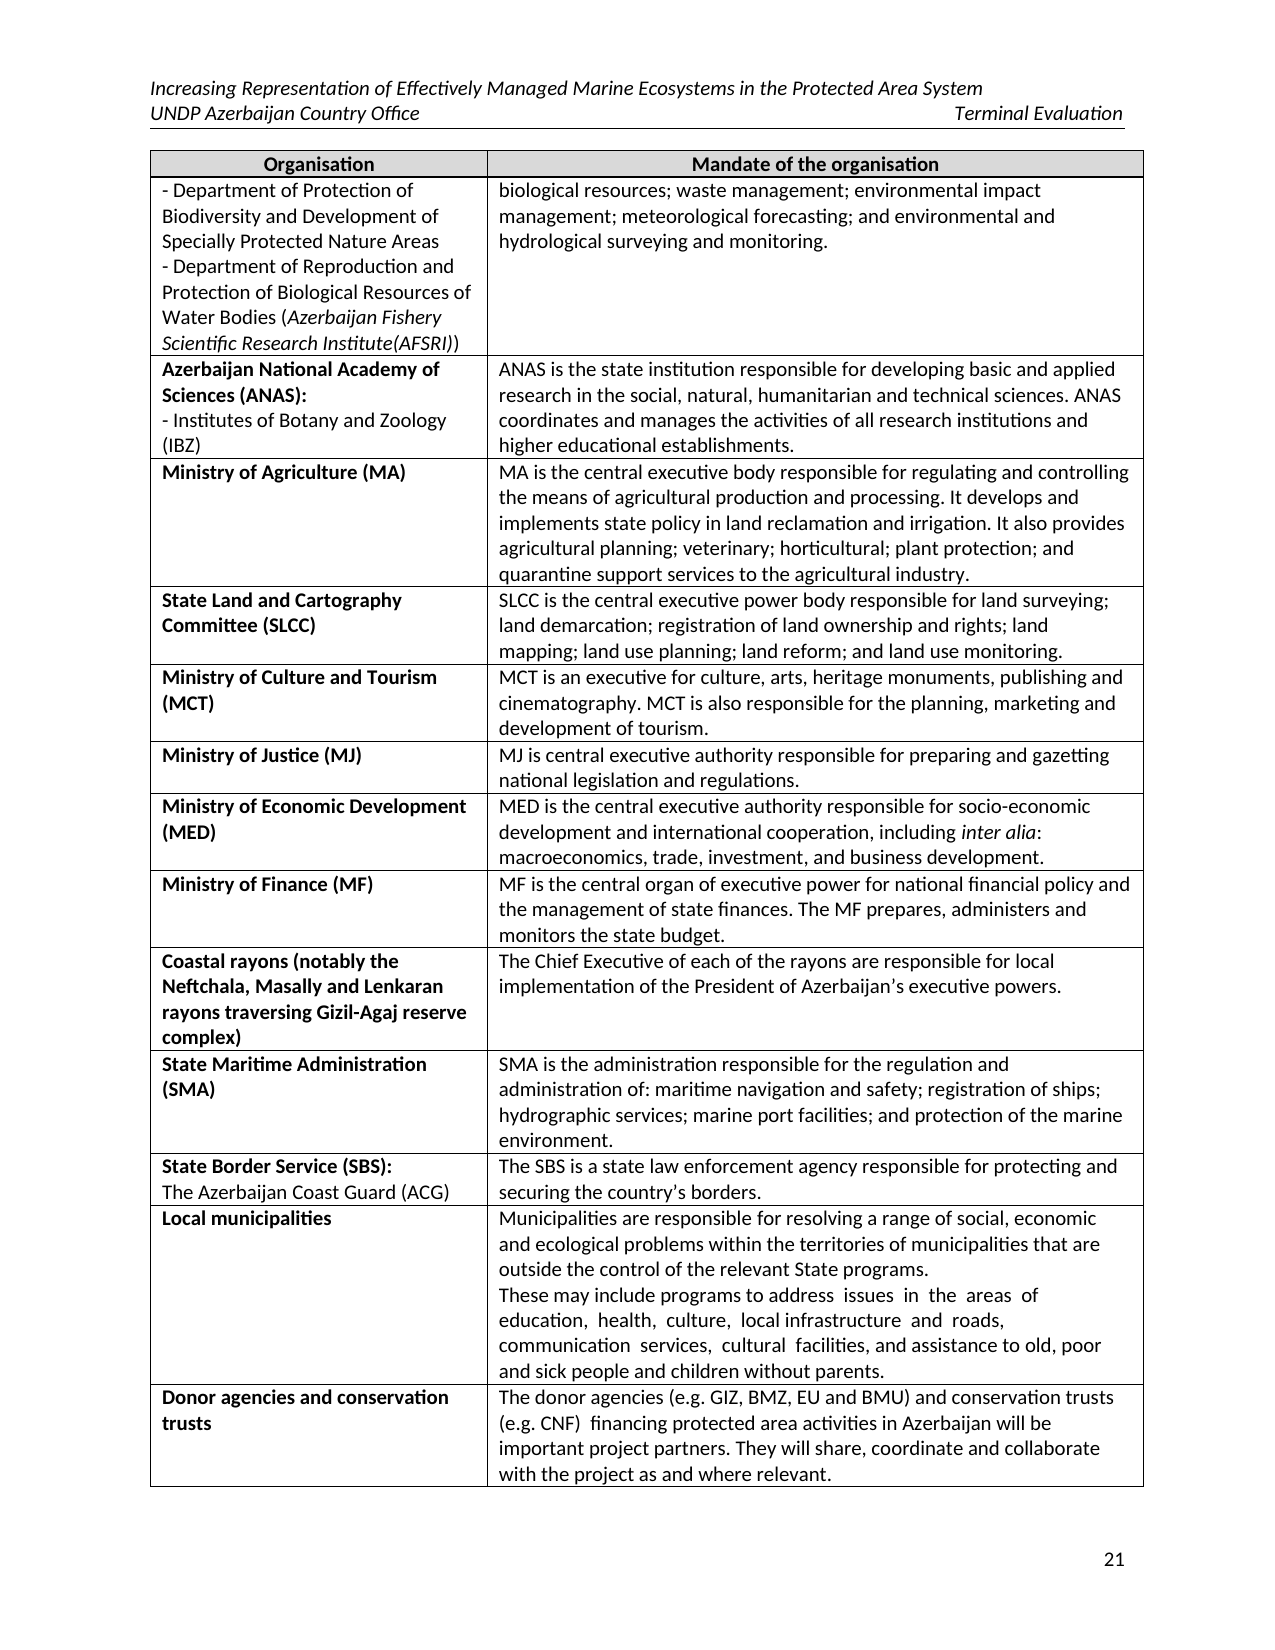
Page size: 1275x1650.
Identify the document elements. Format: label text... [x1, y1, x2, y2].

table_cell SLCC is the central executive power body responsible for land surveying; land demarcation; registration of land ownership and rights; land mapping; land use planning; land reform; and land use monitoring. [488, 587, 1143, 663]
table_cell ANAS is the state institution responsible for developing basic and applied research in the social, natural, humanitarian and technical sciences. ANAS coordinates and manages the activities of all research institutions and higher educational establishments. [488, 356, 1143, 458]
table_cell MCT is an executive for culture, arts, heritage monuments, publishing and cinematography. MCT is also responsible for the planning, marketing and development of tourism. [488, 665, 1143, 741]
table_cell Coastal rayons (notably the Neftchala, Masally and Lenkaran rayons traversing Gizil-Agaj reserve complex) [151, 948, 487, 1050]
table_cell MED is the central executive authority responsible for socio-economic development and international cooperation, including inter alia: macroeconomics, trade, investment, and business development. [488, 794, 1143, 870]
table_cell Ministry of Justice (MJ) [151, 742, 487, 793]
table_cell Ministry of Agriculture (MA) [151, 459, 487, 586]
table_cell Municipalities are responsible for resolving a range of social, economic and ecological problems within the territories of municipalities that are outside the control of the relevant State programs. These may include programs to address issues in the areas of education, health, culture, local infrastructure and roads, communication services, cultural facilities, and assistance to old, poor and sick people and children without parents. [488, 1206, 1143, 1383]
table_cell Ministry of Culture and Tourism (MCT) [151, 665, 487, 741]
table_cell Local municipalities [151, 1206, 487, 1383]
table_cell State Maritime Administration (SMA) [151, 1051, 487, 1153]
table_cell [151, 178, 487, 355]
table_cell MF is the central organ of executive power for national financial policy and the management of state finances. The MF prepares, administers and monitors the state budget. [488, 871, 1143, 947]
table_cell Donor agencies and conservation trusts [151, 1385, 487, 1486]
table_cell Azerbaijan National Academy of Sciences (ANAS): - Institutes of Botany and Zoology (IBZ) [151, 356, 487, 458]
table_cell The donor agencies (e.g. GIZ, BMZ, EU and BMU) and conservation trusts (e.g. CNF) financing protected area activities in Azerbaijan will be important project partners. They will share, coordinate and collaborate with the project as and where relevant. [488, 1385, 1143, 1486]
table_cell State Land and Cartography Committee (SLCC) [151, 587, 487, 663]
table_cell The Chief Executive of each of the rayons are responsible for local implementation of the President of Azerbaijan’s executive powers. [488, 948, 1143, 1050]
table_header Organisation [151, 151, 487, 176]
table_cell Ministry of Finance (MF) [151, 871, 487, 947]
table_cell State Border Service (SBS): The Azerbaijan Coast Guard (ACG) [151, 1154, 487, 1204]
table_cell Ministry of Economic Development (MED) [151, 794, 487, 870]
table_cell MA is the central executive body responsible for regulating and controlling the means of agricultural production and processing. It develops and implements state policy in land reclamation and irrigation. It also provides agricultural planning; veterinary; horticultural; plant protection; and quarantine support services to the agricultural industry. [488, 459, 1143, 586]
table_cell MJ is central executive authority responsible for preparing and gazetting national legislation and regulations. [488, 742, 1143, 793]
table_cell The SBS is a state law enforcement agency responsible for protecting and securing the country’s borders. [488, 1154, 1143, 1204]
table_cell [488, 178, 1143, 355]
table_cell SMA is the administration responsible for the regulation and administration of: maritime navigation and safety; registration of ships; hydrographic services; marine port facilities; and protection of the marine environment. [488, 1051, 1143, 1153]
table_header Mandate of the organisation [488, 151, 1143, 176]
